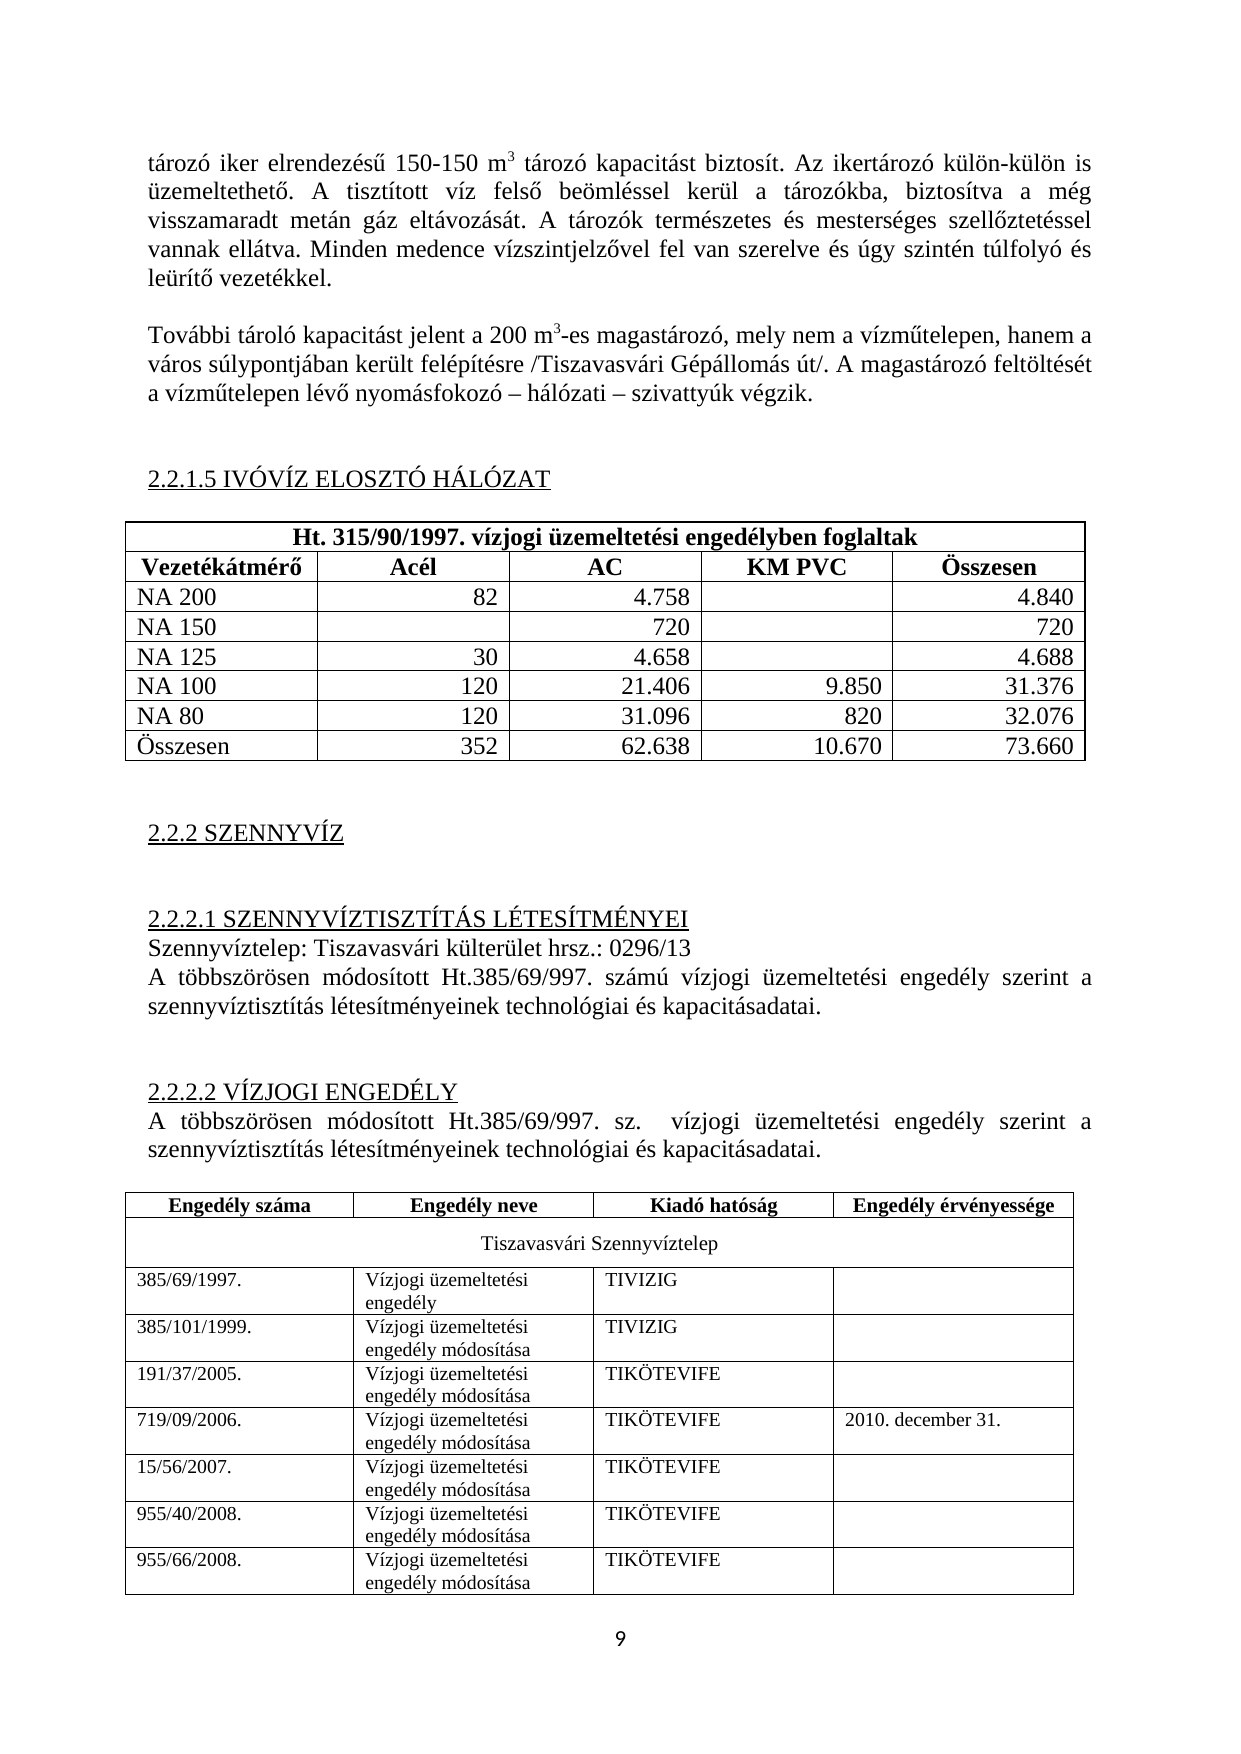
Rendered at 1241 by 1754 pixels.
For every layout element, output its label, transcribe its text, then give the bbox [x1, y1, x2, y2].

table_cell Acél [318, 552, 509, 581]
table_cell Vízjogi üzemeltetési engedély módosítása [354, 1408, 593, 1454]
table_cell 21.406 [510, 671, 701, 700]
table_cell 82 [318, 582, 509, 611]
table_cell [834, 1502, 1073, 1547]
table_cell 4.688 [893, 642, 1084, 670]
table_header Engedély érvényessége [834, 1193, 1073, 1217]
table_cell Vízjogi üzemeltetési engedély módosítása [354, 1315, 593, 1361]
table_cell 352 [318, 731, 509, 760]
table_cell TIVIZIG [594, 1268, 833, 1314]
table_cell 385/101/1999. [126, 1315, 353, 1361]
table_cell TIKÖTEVIFE [594, 1455, 833, 1501]
table_cell AC [510, 552, 701, 581]
table_cell TIVIZIG [594, 1315, 833, 1361]
table_cell 31.376 [893, 671, 1084, 700]
text További tároló kapacitást jelent a 200 m3-es magastározó, mely nem a vízműtelepen, hanem a város súlypontjában került felépítésre /Tiszavasvári Gépállomás út/. A magastározó feltöltését a vízműtelepen lévő nyomásfokozó – hálózati – szivattyúk végzik. [148, 320, 1093, 406]
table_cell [354, 1455, 593, 1501]
table_cell KM PVC [702, 552, 892, 581]
table_header Ht. 315/90/1997. vízjogi üzemeltetési engedélyben foglaltak [126, 523, 1084, 551]
table_cell NA 200 [126, 582, 317, 611]
table_cell 120 [318, 671, 509, 700]
table_cell [834, 1548, 1073, 1594]
table_header Engedély neve [354, 1193, 593, 1217]
table_cell Vezetékátmérő [126, 552, 317, 581]
text A többszörösen módosított Ht.385/69/997. számú vízjogi üzemeltetési engedély szerint a szennyvíztisztítás létesítményeinek technológiai és kapacitásadatai. [148, 962, 1093, 1019]
table_cell Összesen [893, 552, 1084, 581]
text 2.2.1.5 IVÓVÍZ ELOSZTÓ HÁLÓZAT [148, 464, 1093, 493]
table_cell 720 [893, 612, 1084, 641]
table_cell 720 [510, 612, 701, 641]
table_cell [702, 582, 892, 611]
table_cell [318, 612, 509, 641]
table_cell 719/09/2006. [126, 1408, 353, 1454]
text 2.2.2.2 Vízjogi engedély [148, 1077, 1093, 1106]
table_cell [834, 1455, 1073, 1501]
table_cell 820 [702, 701, 892, 730]
table_cell NA 125 [126, 642, 317, 670]
table_cell 31.096 [510, 701, 701, 730]
text 2.2.2.1 SZENNYVÍZTISZTÍTÁS LÉTESÍTMÉNYEI [148, 904, 1093, 933]
table_cell 73.660 [893, 731, 1084, 760]
text 2.2.2 SZENNYVÍZ [148, 818, 1093, 847]
table_cell 62.638 [510, 731, 701, 760]
table_cell 191/37/2005. [126, 1362, 353, 1407]
table_cell 120 [318, 701, 509, 730]
table_cell 955/66/2008. [126, 1548, 353, 1594]
table_cell TIKÖTEVIFE [594, 1362, 833, 1407]
table_cell [702, 612, 892, 641]
table_header Engedély száma [126, 1193, 353, 1217]
table_cell 30 [318, 642, 509, 670]
table_cell 9.850 [702, 671, 892, 700]
table_cell NA 100 [126, 671, 317, 700]
table_cell Összesen [126, 731, 317, 760]
table_cell 4.658 [510, 642, 701, 670]
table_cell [354, 1548, 593, 1594]
table_cell 10.670 [702, 731, 892, 760]
text A többszörösen módosított Ht.385/69/997. sz. vízjogi üzemeltetési engedély szerint a szennyvíztisztítás létesítményeinek technológiai és kapacitásadatai. [148, 1106, 1093, 1163]
table_cell Tiszavasvári Szennyvíztelep [126, 1218, 1073, 1267]
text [148, 148, 1093, 291]
table_cell TIKÖTEVIFE [594, 1408, 833, 1454]
table_cell [834, 1362, 1073, 1407]
table_cell NA 150 [126, 612, 317, 641]
table_header Kiadó hatóság [594, 1193, 833, 1217]
table_cell [834, 1268, 1073, 1314]
table_cell TIKÖTEVIFE [594, 1502, 833, 1547]
table_cell [834, 1315, 1073, 1361]
table_cell 4.840 [893, 582, 1084, 611]
table_cell 32.076 [893, 701, 1084, 730]
table_cell 385/69/1997. [126, 1268, 353, 1314]
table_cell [354, 1502, 593, 1547]
table_cell 4.758 [510, 582, 701, 611]
table_cell 2010. december 31. [834, 1408, 1073, 1454]
table_cell 15/56/2007. [126, 1455, 353, 1501]
table_cell 955/40/2008. [126, 1502, 353, 1547]
table_cell TIKÖTEVIFE [594, 1548, 833, 1594]
table_cell NA 80 [126, 701, 317, 730]
table_cell [702, 642, 892, 670]
table_cell Vízjogi üzemeltetési engedély módosítása [354, 1362, 593, 1407]
text Szennyvíztelep: Tiszavasvári külterület hrsz.: 0296/13 [148, 933, 1093, 962]
table_cell Vízjogi üzemeltetési engedély [354, 1268, 593, 1314]
